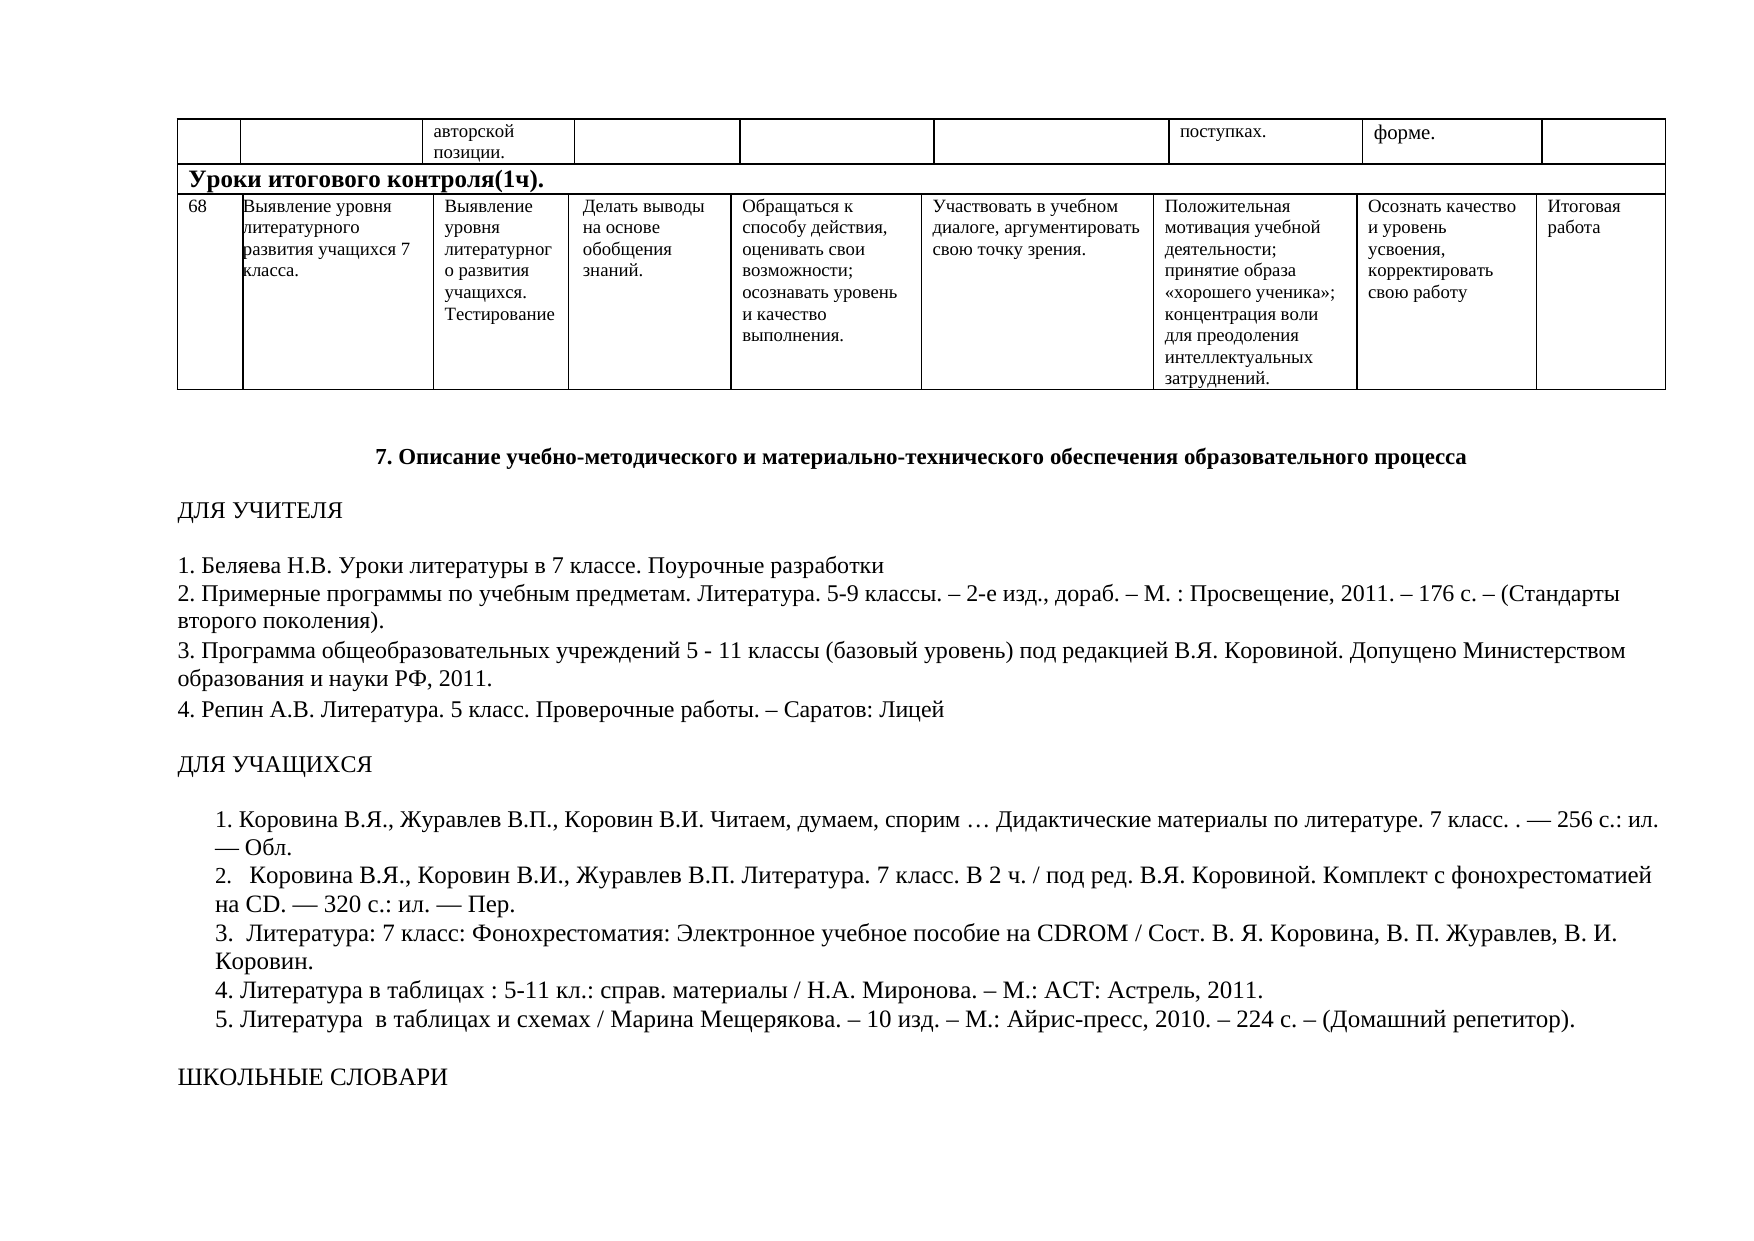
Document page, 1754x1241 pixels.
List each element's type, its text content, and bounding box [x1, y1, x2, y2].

table_cell Положительная мотивация учебной деятельности; принятие образа «хорошего ученика»; концентрация воли для преодоления интеллектуальных затруднений. [1154, 195, 1356, 389]
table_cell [741, 120, 933, 163]
text 4. Репин А.В. Литература. 5 класс. Проверочные работы. – Саратов: Лицей [177, 694, 1665, 722]
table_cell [1363, 120, 1541, 163]
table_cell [575, 120, 739, 163]
table_cell Обращаться к способу действия, оценивать свои возможности; осознавать уровень и качество выполнения. [732, 195, 921, 389]
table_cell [1170, 120, 1362, 163]
text 3. Литература: 7 класс: Фонохрестоматия: Электронное учебное пособие на СDROM / Сост. В. Я. Коровина, В. П. Журавлев, В. И. Коровин. [215, 918, 1665, 975]
text 1. Беляева Н.В. Уроки литературы в 7 классе. Поурочные разработки [177, 551, 1665, 578]
table_cell Итоговая работа [1537, 195, 1665, 389]
text 4. Литература в таблицах : 5-11 кл.: справ. материалы / Н.А. Миронова. – М.: АСТ: Астрель, 2011. [215, 975, 1665, 1004]
table_cell Осознать качество и уровень усвоения, корректировать свою работу [1358, 195, 1536, 389]
table_cell Выявление уровня литературного развития учащихся. Тестирование [434, 195, 568, 389]
table_cell Участвовать в учебном диалоге, аргументировать свою точку зрения. [922, 195, 1153, 389]
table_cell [241, 120, 422, 163]
text 1. Коровина В.Я., Журавлев В.П., Коровин В.И. Читаем, думаем, спорим … Дидактические материалы по литературе. 7 класс. . — 256 с.: ил. — Обл. [215, 805, 1665, 860]
text ШКОЛЬНЫЕ СЛОВАРИ [177, 1062, 1665, 1091]
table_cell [423, 120, 574, 163]
text ДЛЯ УЧИТЕЛЯ [177, 496, 1665, 523]
table_cell Уроки итогового контроля(1ч). [178, 165, 1665, 193]
table_cell Делать выводы на основе обобщения знаний. [569, 195, 730, 389]
table_cell 68 [178, 195, 242, 389]
text 2. Примерные программы по учебным предметам. Литература. 5-9 классы. – 2-е изд., дораб. – М. : Просвещение, 2011. – 176 с. – (Стандарты второго поколения). [177, 578, 1665, 634]
table_cell 67 [178, 120, 240, 163]
text 2. Коровина В.Я., Коровин В.И., Журавлев В.П. Литература. 7 класс. В 2 ч. / под ред. В.Я. Коровиной. Комплект с фонохрестоматией на CD. — 320 с.: ил. — Пер. [215, 860, 1665, 918]
table_cell Выявление уровня литературного развития учащихся 7 класса. [244, 195, 433, 389]
table_cell [1543, 120, 1665, 163]
text ДЛЯ УЧАЩИХСЯ [177, 750, 1665, 777]
text 5. Литература в таблицах и схемах / Марина Мещерякова. – 10 изд. – М.: Айрис-пресс, 2010. – 224 с. – (Домашний репетитор). [215, 1004, 1665, 1033]
text 3. Программа общеобразовательных учреждений 5 - 11 классы (базовый уровень) под редакцией В.Я. Коровиной. Допущено Министерством образования и науки РФ, 2011. [177, 637, 1665, 692]
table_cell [935, 120, 1168, 163]
text 7. Описание учебно-методического и материально-технического обеспечения образовательного процесса [177, 443, 1665, 469]
